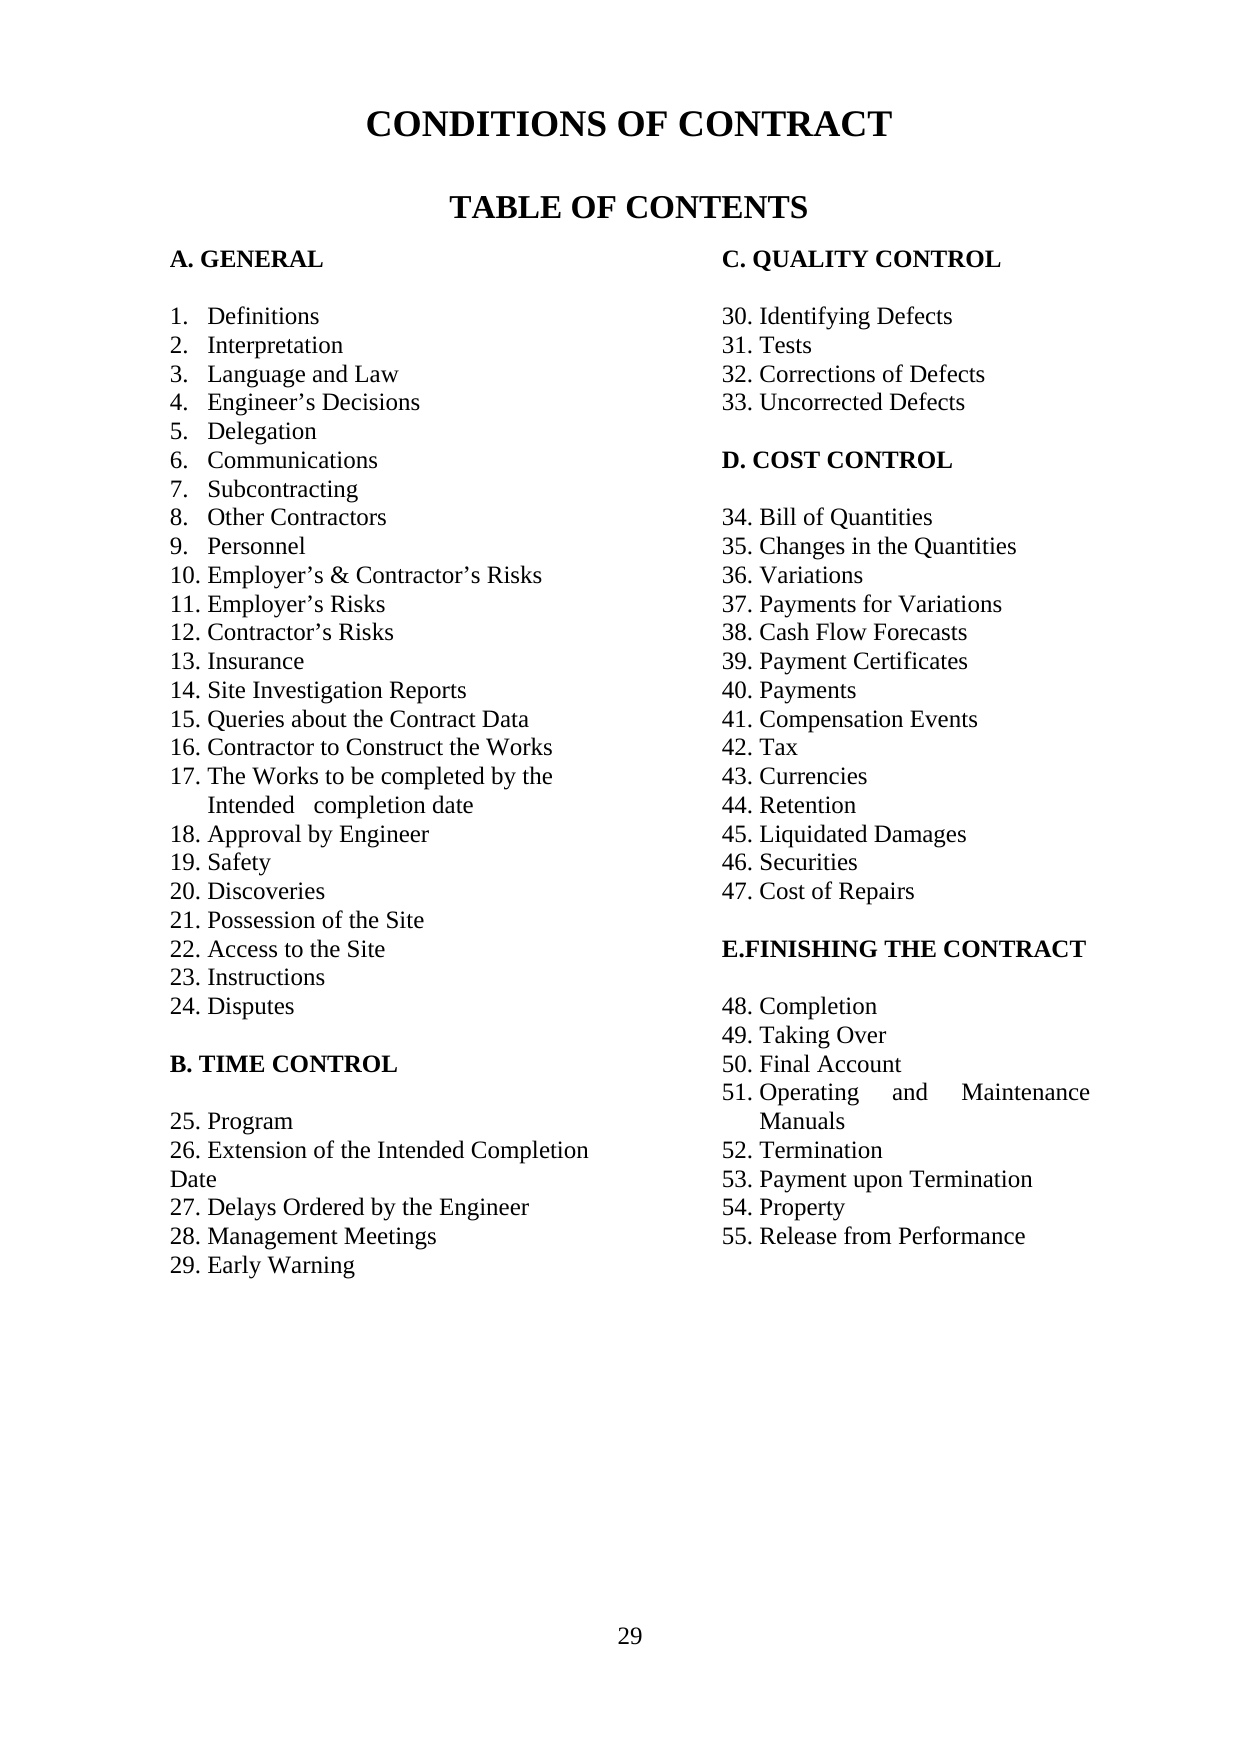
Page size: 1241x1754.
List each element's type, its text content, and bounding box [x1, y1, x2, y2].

title Operating and Maintenance Manuals [722, 1077, 1090, 1135]
title 30. Identifying Defects [722, 301, 1090, 330]
title 49. Taking Over [722, 1020, 1090, 1049]
title 37. Payments for Variations [722, 589, 1090, 617]
title 29. Early Warning [169, 1250, 647, 1279]
title 3. Language and Law [169, 359, 647, 387]
title 4. Engineer’s Decisions [169, 387, 647, 416]
title 15. Queries about the Contract Data [169, 704, 647, 732]
title 1. Definitions [169, 301, 647, 330]
title 50. Final Account [722, 1049, 1090, 1077]
title 23. Instructions [169, 962, 647, 991]
title 17. The Works to be completed by the [169, 761, 647, 790]
title 26. Extension of the Intended Completion Date [169, 1135, 647, 1192]
title 9. Personnel [169, 531, 647, 560]
title 18. Approval by Engineer [169, 819, 647, 847]
title 45. Liquidated Damages [722, 819, 1090, 847]
title 25. Program [169, 1106, 647, 1135]
title 21. Possession of the Site [169, 905, 647, 934]
title 32. Corrections of Defects [722, 359, 1090, 387]
title E.FINISHING THE CONTRACT [722, 934, 1090, 962]
title 2. Interpretation [169, 330, 647, 359]
title 33. Uncorrected Defects [722, 387, 1090, 416]
title 20. Discoveries [169, 876, 647, 905]
title 13. Insurance [169, 646, 647, 675]
title 14. Site Investigation Reports [169, 675, 647, 704]
title D. COST CONTROL [722, 445, 1090, 474]
title 48. Completion [722, 991, 1090, 1020]
title 35. Changes in the Quantities [722, 531, 1090, 560]
title 40. Payments [722, 675, 1090, 704]
title A. GENERAL [169, 212, 647, 272]
title 5. Delegation [169, 416, 647, 445]
title 34. Bill of Quantities [722, 502, 1090, 531]
title Disputes [169, 991, 647, 1020]
title Termination [722, 1135, 1090, 1164]
title 43. Currencies [722, 761, 1090, 790]
title Property [722, 1192, 1090, 1221]
title 46. Securities [722, 847, 1090, 876]
title 7. Subcontracting [169, 474, 647, 502]
title Safety [169, 847, 647, 876]
title 36. Variations [722, 560, 1090, 589]
title 28. Management Meetings [169, 1221, 647, 1250]
title 41. Compensation Events [722, 704, 1090, 732]
title 6. Communications [169, 445, 647, 474]
title 12. Contractor’s Risks [169, 617, 647, 646]
title Release from Performance [722, 1221, 1090, 1250]
title 42. Tax [722, 732, 1090, 761]
title 44. Retention [722, 790, 1090, 819]
title B. TIME CONTROL [169, 1049, 647, 1077]
title Access to the Site [169, 934, 647, 962]
title 47. Cost of Repairs [722, 876, 1090, 905]
title 10. Employer’s & Contractor’s Risks [169, 560, 647, 589]
title 16. Contractor to Construct the Works [169, 732, 647, 761]
title Intended completion date [207, 790, 647, 819]
title Payment upon Termination [722, 1164, 1090, 1192]
title 8. Other Contractors [169, 502, 647, 531]
title 27. Delays Ordered by the Engineer [169, 1192, 647, 1221]
title 31. Tests [722, 330, 1090, 359]
title 38. Cash Flow Forecasts [722, 617, 1090, 646]
title C. QUALITY CONTROL [722, 179, 1090, 272]
title 39. Payment Certificates [722, 646, 1090, 675]
title 11. Employer’s Risks [169, 589, 647, 617]
